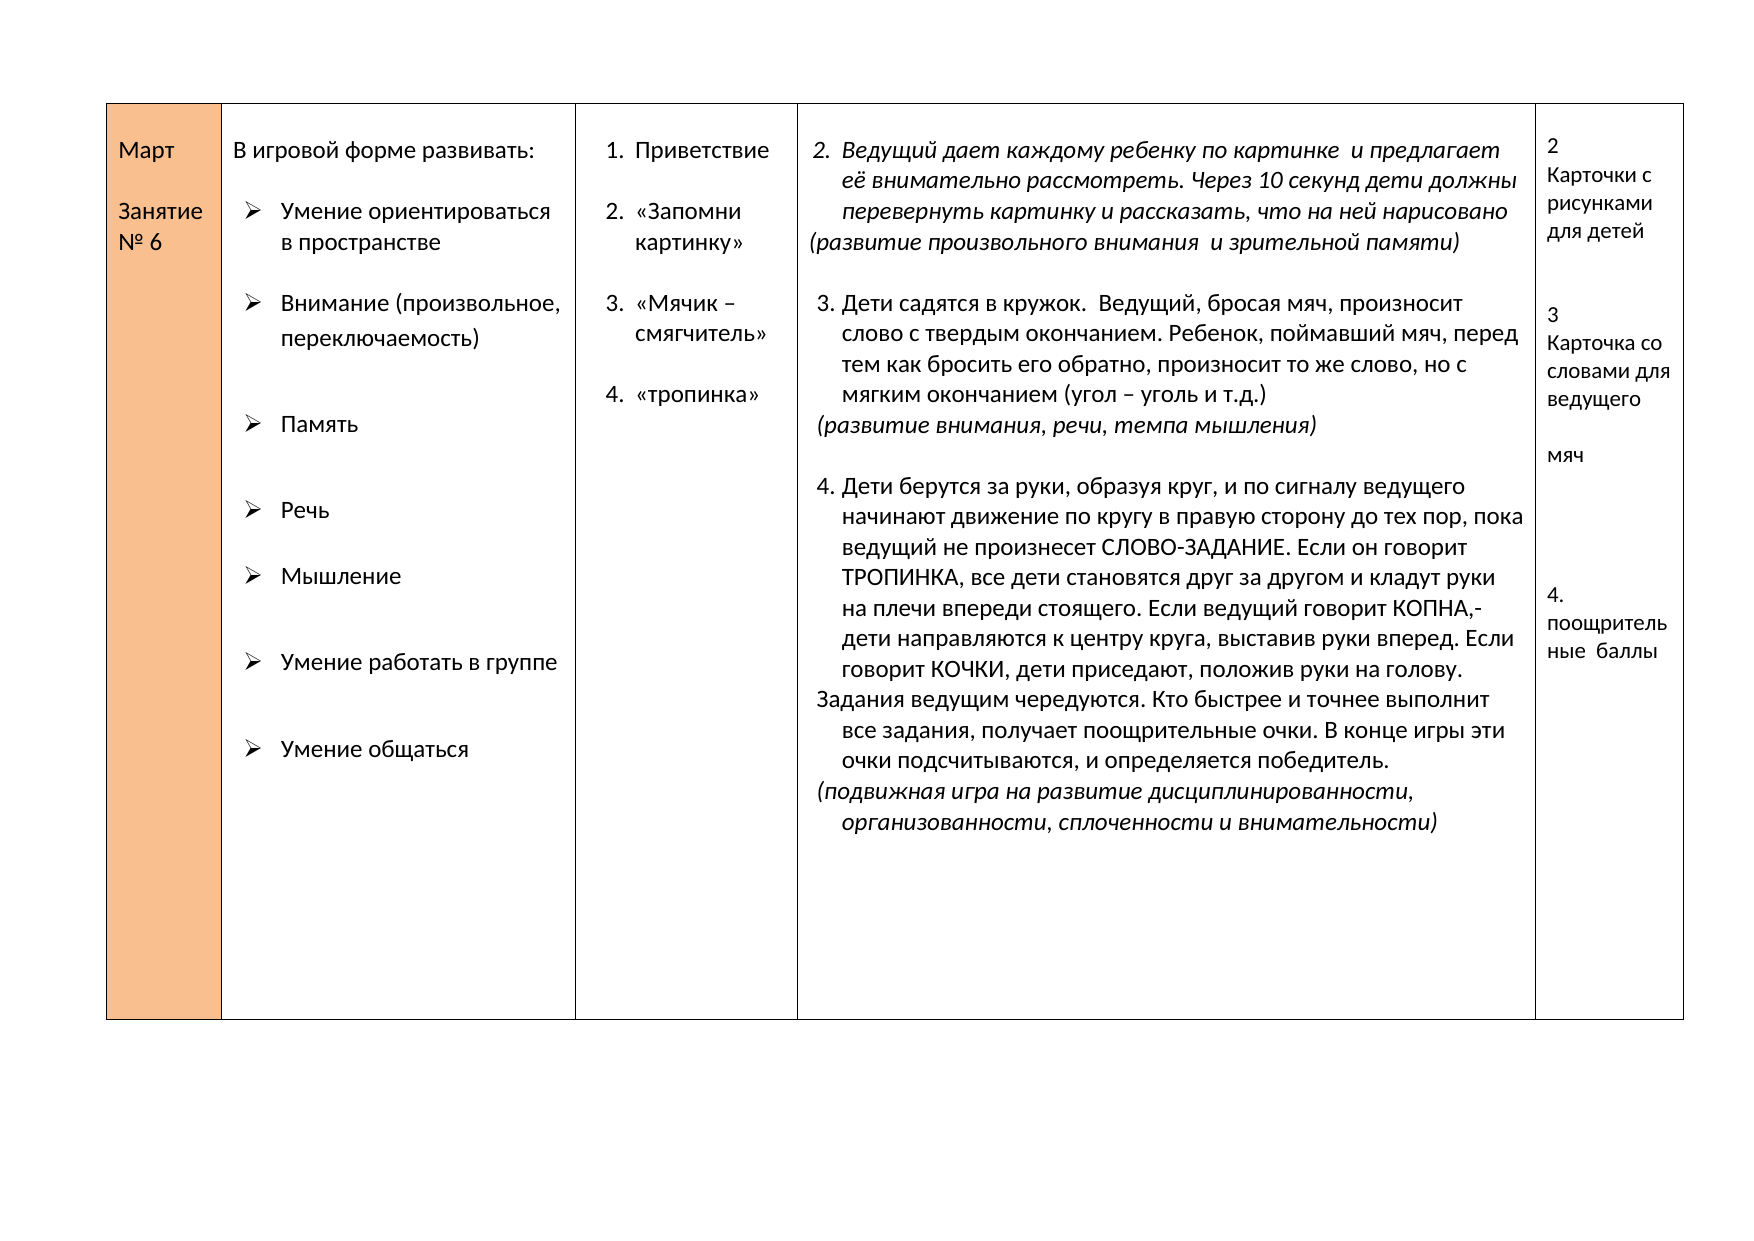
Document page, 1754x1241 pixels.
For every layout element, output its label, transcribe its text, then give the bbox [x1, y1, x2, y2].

table_cell Приветствие «Запомни картинку» «Мячик – смягчитель» «тропинка» [576, 104, 797, 1019]
table_cell Март Занятие № 6 [107, 104, 221, 1019]
table_cell 2 Карточки с рисунками для детей 3 Карточка со словами для ведущего мяч 4. поощрительные баллы [1536, 104, 1683, 1019]
table_cell Ведущий дает каждому ребенку по картинке и предлагает её внимательно рассмотреть. Через 10 секунд дети должны перевернуть картинку и рассказать, что на ней нарисовано (развитие произвольного внимания и зрительной памяти) Дети садятся в кружок. Ведущий, бросая мяч, произносит слово с твердым окончанием. Ребенок, поймавший мяч, перед тем как бросить его обратно, произносит то же слово, но с мягким окончанием (угол – уголь и т.д.) (развитие внимания, речи, темпа мышления) Дети берутся за руки, образуя круг, и по сигналу ведущего начинают движение по кругу в правую сторону до тех пор, пока ведущий не произнесет СЛОВО-ЗАДАНИЕ. Если он говорит ТРОПИНКА, все дети становятся друг за другом и кладут руки на плечи впереди стоящего. Если ведущий говорит КОПНА,- дети направляются к центру круга, выставив руки вперед. Если говорит КОЧКИ, дети приседают, положив руки на голову. Задания ведущим чередуются. Кто быстрее и точнее выполнит все задания, получает поощрительные очки. В конце игры эти очки подсчитываются, и определяется победитель. (подвижная игра на развитие дисциплинированности, организованности, сплоченности и внимательности) [798, 104, 1535, 1019]
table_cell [222, 104, 575, 1019]
